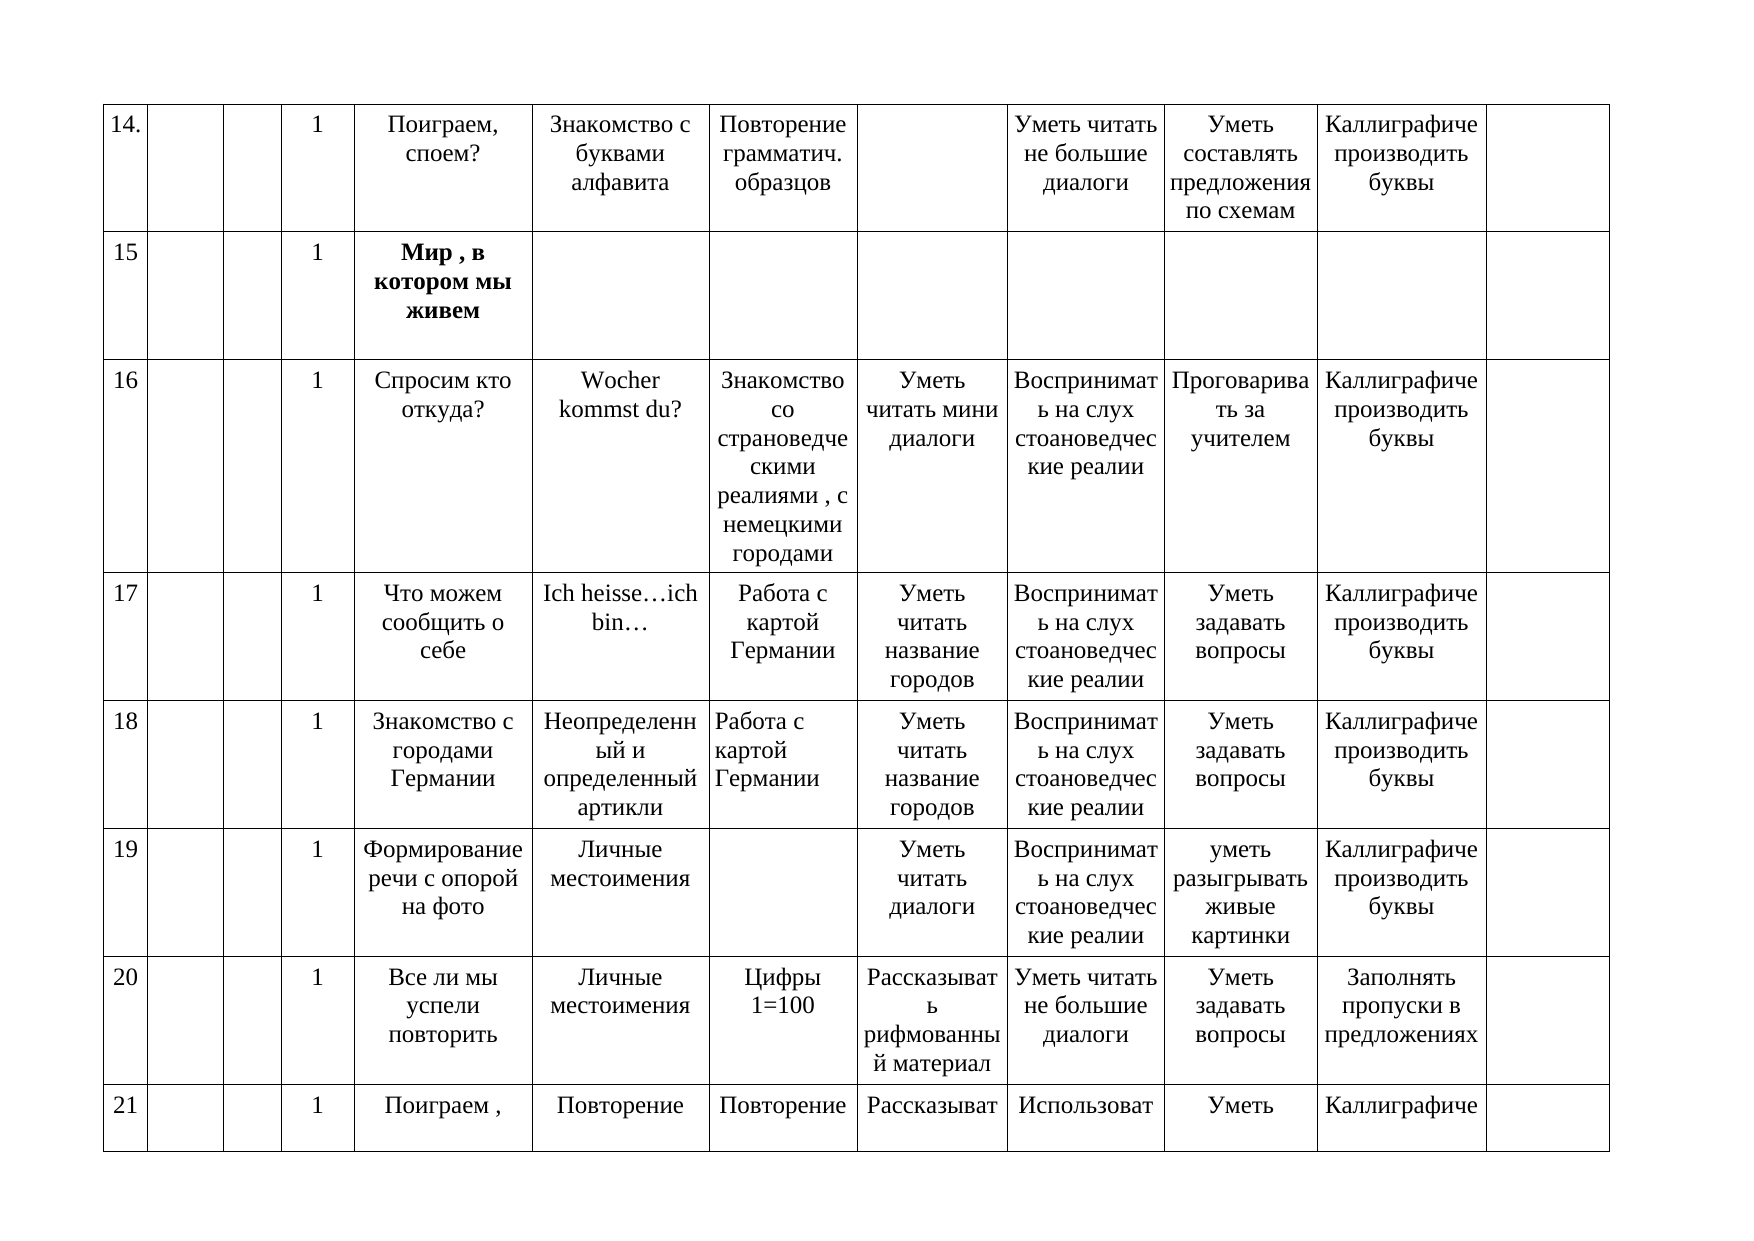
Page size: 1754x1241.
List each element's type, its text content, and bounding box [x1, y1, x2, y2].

table_cell Каллиграфичепроизводить буквы [1318, 105, 1486, 231]
table_cell Воспринимать на слух стоановедческие реалии [1008, 360, 1164, 572]
table_cell Уметь задавать вопросы [1165, 957, 1317, 1084]
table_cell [1008, 1085, 1164, 1151]
table_cell [224, 701, 281, 828]
table_cell Спросим кто откуда? [355, 360, 532, 572]
table_cell Каллиграфичепроизводить буквы [1318, 360, 1486, 572]
table_cell 1 [282, 573, 354, 700]
table_cell 16 [104, 360, 147, 572]
table_cell [224, 573, 281, 700]
table_cell [533, 232, 709, 359]
table_cell 15 [104, 232, 147, 359]
table_cell Каллиграфичепроизводить буквы [1318, 701, 1486, 828]
table_cell [224, 1085, 281, 1151]
table_cell 1 [282, 1085, 354, 1151]
table_cell [148, 957, 223, 1084]
table_cell [148, 105, 223, 231]
table_cell Неопределенный и определенный артикли [533, 701, 709, 828]
table_cell [148, 232, 223, 359]
table_cell [710, 829, 857, 956]
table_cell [1165, 1085, 1317, 1151]
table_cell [710, 1085, 857, 1151]
table_cell Формирование речи с опорой на фото [355, 829, 532, 956]
table_cell 1 [282, 829, 354, 956]
table_cell 1 [282, 232, 354, 359]
table_cell Уметь читать не большие диалоги [1008, 957, 1164, 1084]
table_cell [1487, 829, 1609, 956]
table_cell уметь разыгрывать живые картинки [1165, 829, 1317, 956]
table_cell Все ли мы успели повторить [355, 957, 532, 1084]
table_cell 18 [104, 701, 147, 828]
table_cell Уметь читать название городов [858, 701, 1007, 828]
table_cell 14. [104, 105, 147, 231]
table_cell Знакомство с городами Германии [355, 701, 532, 828]
table_cell 1 [282, 957, 354, 1084]
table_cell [1165, 105, 1317, 231]
table_cell Проговаривать за учителем [1165, 360, 1317, 572]
table_cell Уметь читать диалоги [858, 829, 1007, 956]
table_cell Поиграем, споем? [355, 105, 532, 231]
table_cell [148, 1085, 223, 1151]
table_cell Личные местоимения [533, 829, 709, 956]
table_cell [224, 360, 281, 572]
table_cell Знакомство с буквами алфавита [533, 105, 709, 231]
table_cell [858, 1085, 1007, 1151]
table_cell 20 [104, 957, 147, 1084]
table_cell 19 [104, 829, 147, 956]
table_cell [148, 360, 223, 572]
table_cell [1487, 105, 1609, 231]
table_cell [710, 232, 857, 359]
table_cell Уметь читать мини диалоги [858, 360, 1007, 572]
table_cell Уметь читать название городов [858, 573, 1007, 700]
table_cell Уметь читать не большие диалоги [1008, 105, 1164, 231]
table_cell [224, 232, 281, 359]
table_cell [224, 957, 281, 1084]
table_cell Знакомство со страноведческими реалиями , с немецкими городами [710, 360, 857, 572]
table_cell [1487, 701, 1609, 828]
table_cell Заполнять пропуски в предложениях [1318, 957, 1486, 1084]
table_cell Мир , в котором мы живем [355, 232, 532, 359]
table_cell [533, 1085, 709, 1151]
table_cell Каллиграфичепроизводить буквы [1318, 573, 1486, 700]
table_cell Ich heisse…ich bin… [533, 573, 709, 700]
table_cell [858, 105, 1007, 231]
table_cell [1318, 1085, 1486, 1151]
table_cell [1487, 360, 1609, 572]
table_cell 1 [282, 360, 354, 572]
table_cell [1487, 957, 1609, 1084]
table_cell Уметь задавать вопросы [1165, 701, 1317, 828]
table_cell Работа с картой Германии [710, 573, 857, 700]
table_cell [224, 105, 281, 231]
table_cell 17 [104, 573, 147, 700]
table_cell Цифры 1=100 [710, 957, 857, 1084]
table_cell [1487, 232, 1609, 359]
table_cell 1 [282, 105, 354, 231]
table_cell [224, 829, 281, 956]
table_cell Воспринимать на слух стоановедческие реалии [1008, 701, 1164, 828]
table_cell 21 [104, 1085, 147, 1151]
table_cell [1008, 232, 1164, 359]
table_cell [1165, 232, 1317, 359]
table_cell [148, 573, 223, 700]
table_cell [1487, 573, 1609, 700]
table_cell Уметь задавать вопросы [1165, 573, 1317, 700]
table_cell Что можем сообщить о себе [355, 573, 532, 700]
table_cell Поиграем , споем [355, 1085, 532, 1151]
table_cell Воспринимать на слух стоановедческие реалии [1008, 829, 1164, 956]
table_cell Работа с картой Германии [710, 701, 857, 828]
table_cell Каллиграфичепроизводить буквы [1318, 829, 1486, 956]
table_cell [1318, 232, 1486, 359]
table_cell [148, 701, 223, 828]
table_cell Wocher kommst du? [533, 360, 709, 572]
table_cell 1 [282, 701, 354, 828]
table_cell Рассказывать рифмованный материал [858, 957, 1007, 1084]
table_cell [148, 829, 223, 956]
table_cell [858, 232, 1007, 359]
table_cell Личные местоимения [533, 957, 709, 1084]
table_cell Повторение грамматич. образцов [710, 105, 857, 231]
table_cell Воспринимать на слух стоановедческие реалии [1008, 573, 1164, 700]
table_cell [1487, 1085, 1609, 1151]
